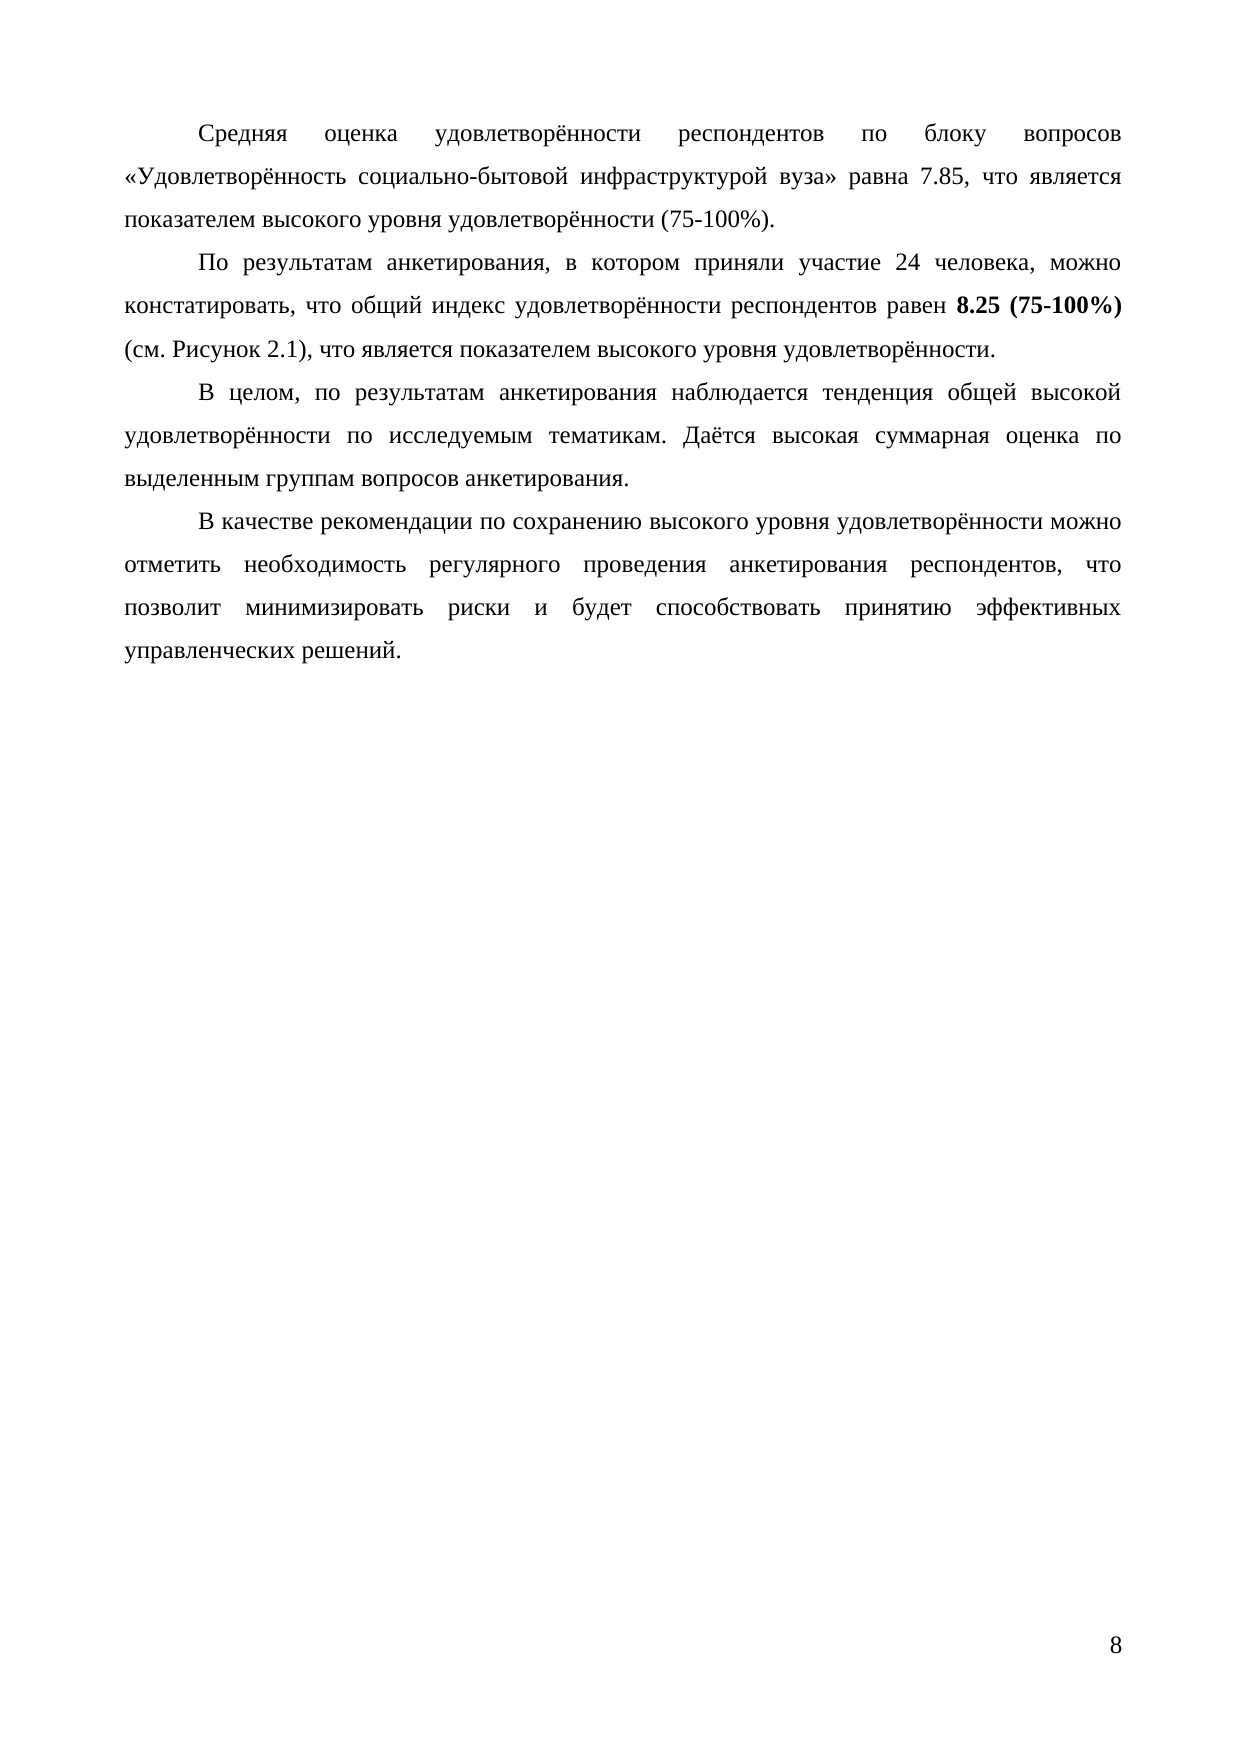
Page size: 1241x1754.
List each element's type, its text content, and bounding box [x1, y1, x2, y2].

text В целом, по результатам анкетирования наблюдается тенденция общей высокой удовлетворённости по исследуемым тематикам. Даётся высокая суммарная оценка по выделенным группам вопросов анкетирования. [124, 377, 1122, 492]
text В качестве рекомендации по сохранению высокого уровня удовлетворённости можно отметить необходимость регулярного проведения анкетирования респондентов, что позволит минимизировать риски и будет способствовать принятию эффективных управленческих решений. [124, 506, 1122, 664]
text Средняя оценка удовлетворённости респондентов по блоку вопросов «Удовлетворённость социально-бытовой инфраструктурой вуза» равна 7.85, что является показателем высокого уровня удовлетворённости (75-100%). [124, 118, 1122, 233]
text По результатам анкетирования, в котором приняли участие 24 человека, можно констатировать, что общий индекс удовлетворённости респондентов равен 8.25 (75-100%) (см. Рисунок 2.1), что является показателем высокого уровня удовлетворённости. [124, 247, 1122, 362]
